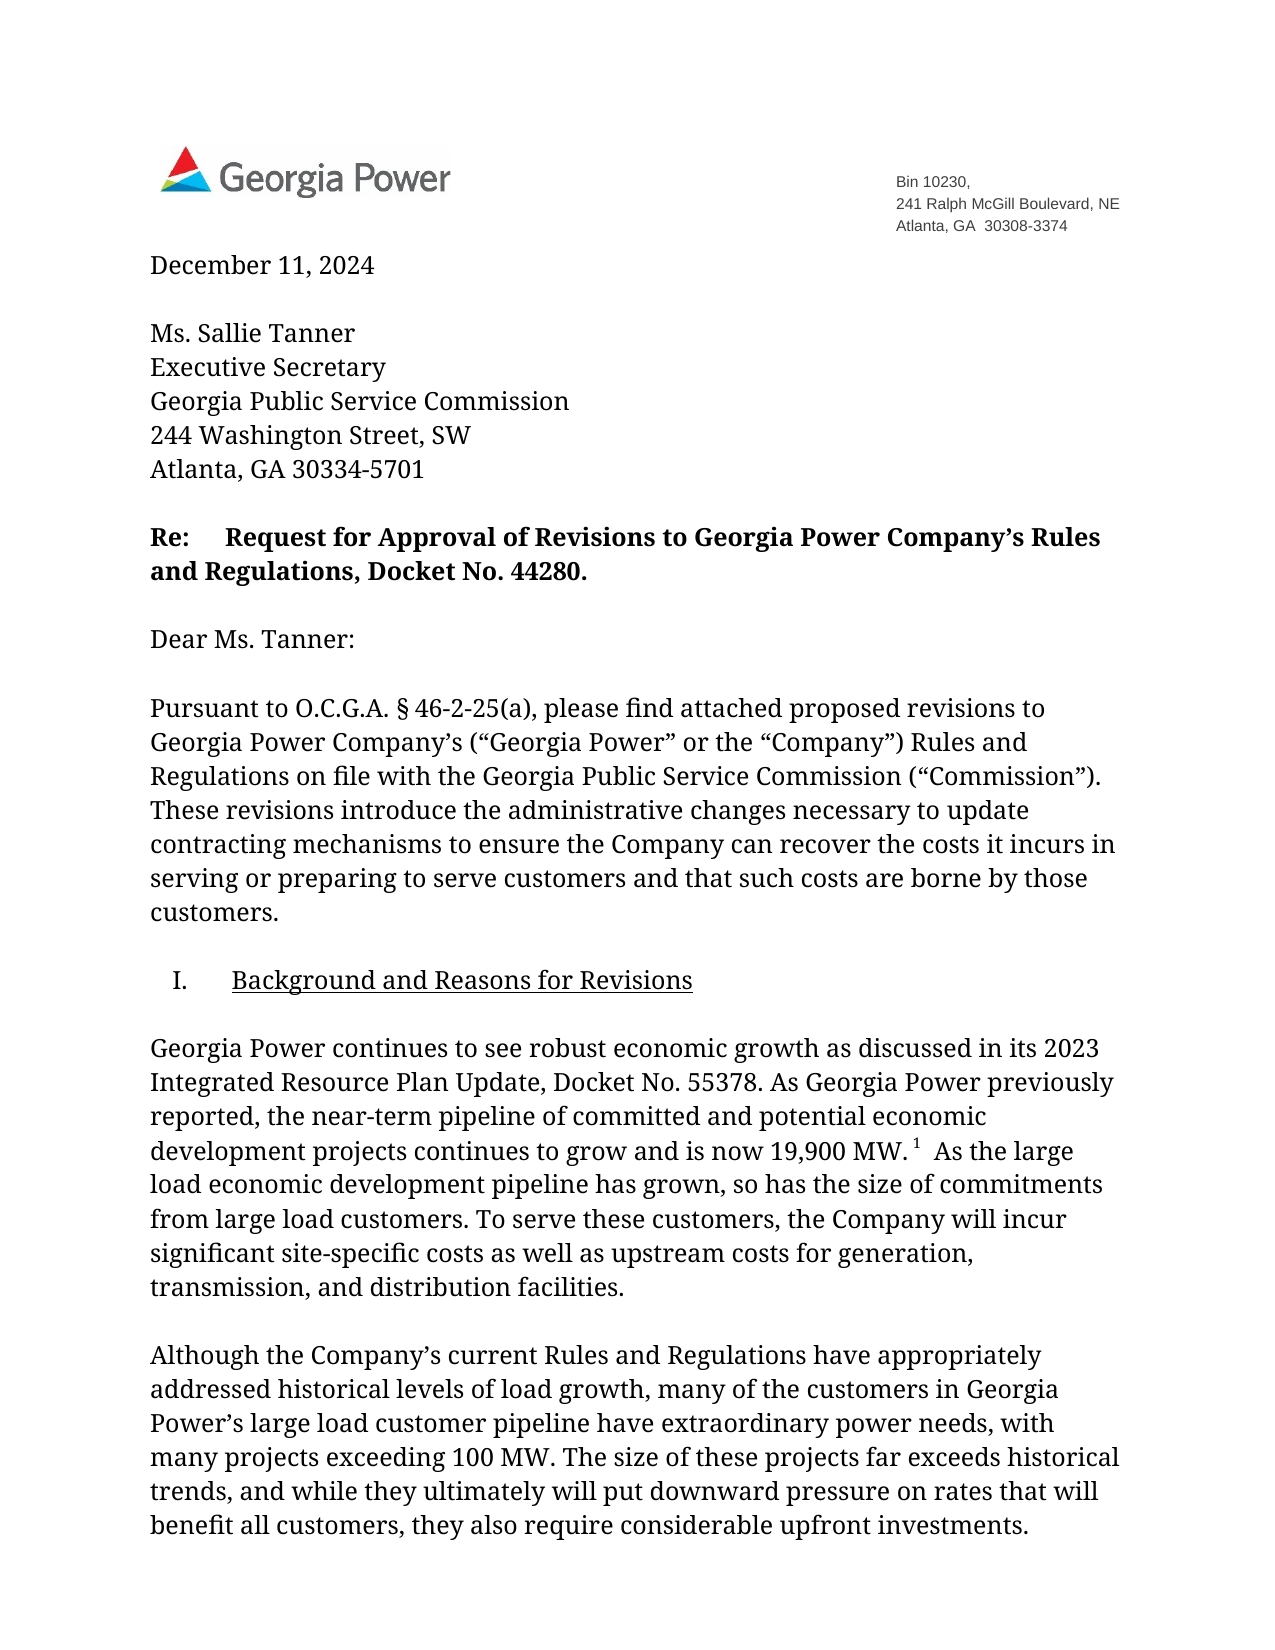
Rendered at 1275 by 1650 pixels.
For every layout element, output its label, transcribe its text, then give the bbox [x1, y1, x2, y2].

text December 11, 2024 [150, 247, 1125, 282]
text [150, 1337, 1125, 1542]
text Public Service Commission [150, 384, 1125, 418]
text , 30334-5701 [150, 452, 1125, 486]
list Background and Reasons for Revisions [187, 963, 1125, 997]
text Pursuant to O.C.G.A. § 46-2-25(a), please find attached proposed revisions to Georgia Power Company’s (“Georgia Power” or the “Company”) Rules and Regulations on file with the Georgia Public Service Commission (“Commission”). These revisions introduce the administrative changes necessary to update contracting mechanisms to ensure the Company can recover the costs it incurs in serving or preparing to serve customers and that such costs are borne by those customers. [150, 690, 1125, 929]
text Ms. Sallie Tanner [150, 316, 1125, 350]
text Georgia Power continues to see robust economic growth as discussed in its 2023 Integrated Resource Plan Update, Docket No. 55378. As Georgia Power previously reported, the near-term pipeline of committed and potential economic development projects continues to grow and is now 19,900 MW. 1 As the large load economic development pipeline has grown, so has the size of commitments from large load customers. To serve these customers, the Company will incur significant site-specific costs as well as upstream costs for generation, transmission, and distribution facilities. [150, 1031, 1125, 1303]
text Executive Secretary [150, 350, 1125, 384]
picture [160, 146, 451, 198]
text Dear Ms. Tanner: [150, 622, 1125, 656]
text Re: Request for Approval of Revisions to Georgia Power Company’s Rules and Regulations, Docket No. 44280. [150, 520, 1125, 588]
